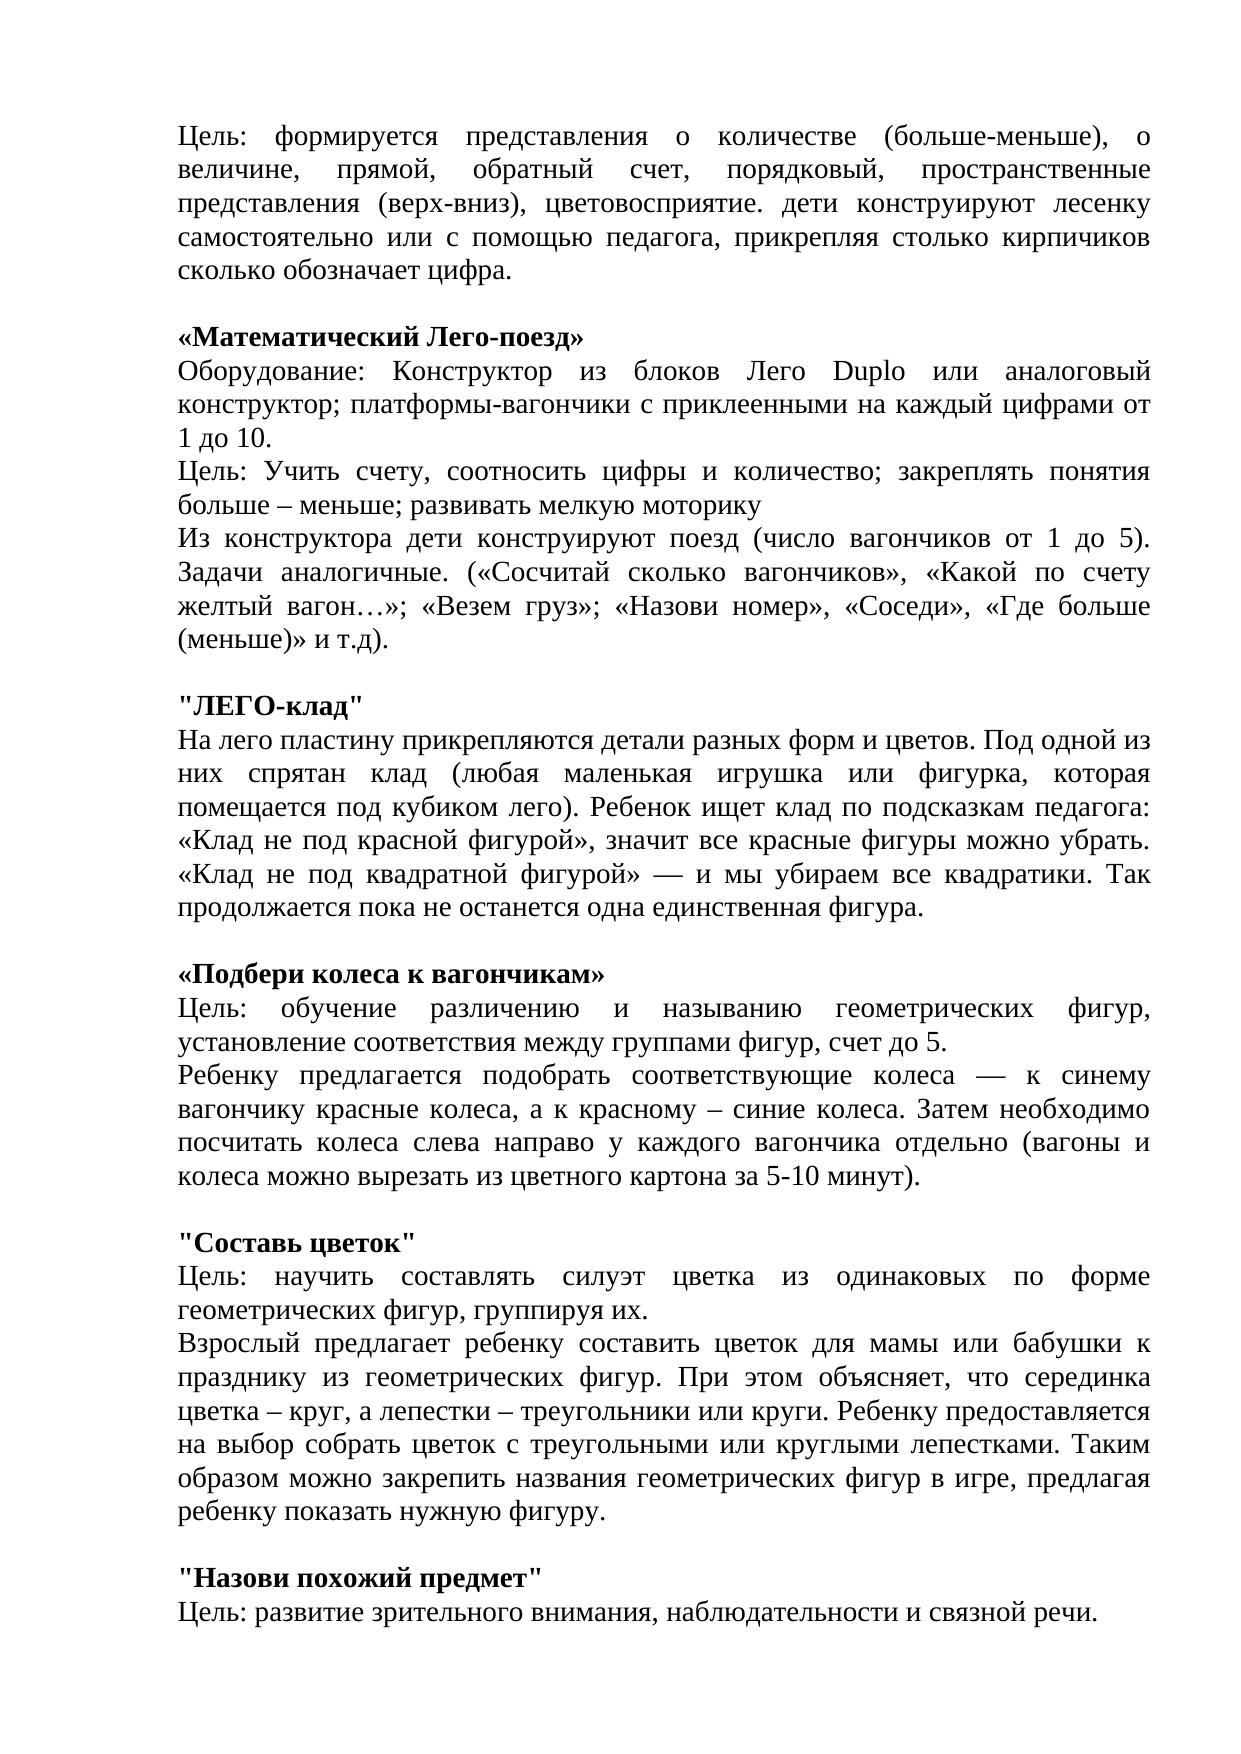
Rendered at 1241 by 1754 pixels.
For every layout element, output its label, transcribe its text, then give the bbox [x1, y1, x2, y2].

text Цель: развитие зрительного внимания, наблюдательности и связной речи. [177, 1594, 1152, 1627]
text Цель: формируется представления о количестве (больше-меньше), о величине, прямой, обратный счет, порядковый, пространственные представления (верх-вниз), цветовосприятие. дети конструируют лесенку самостоятельно или с помощью педагога, прикрепляя столько кирпичиков сколько обозначает цифра. [177, 118, 1152, 286]
text Из конструктора дети конструируют поезд (число вагончиков от 1 до 5). Задачи аналогичные. («Сосчитай сколько вагончиков», «Какой по счету желтый вагон…»; «Везем груз»; «Назови номер», «Соседи», «Где больше (меньше)» и т.д). [177, 521, 1152, 655]
text Оборудование: Конструктор из блоков Лего Duplo или аналоговый конструктор; платформы-вагончики с приклеенными на каждый цифрами от 1 до 10. [177, 353, 1152, 453]
text Цель: Учить счету, соотносить цифры и количество; закреплять понятия больше – меньше; развивать мелкую моторику [177, 453, 1152, 521]
text "Назови похожий предмет" [177, 1560, 1152, 1594]
text "Составь цветок" [177, 1225, 1152, 1258]
text Взрослый предлагает ребенку составить цветок для мамы или бабушки к празднику из геометрических фигур. При этом объясняет, что серединка цветка – круг, а лепестки – треугольники или круги. Ребенку предоставляется на выбор собрать цветок с треугольными или круглыми лепестками. Таким образом можно закрепить названия геометрических фигур в игре, предлагая ребенку показать нужную фигуру. [177, 1326, 1152, 1527]
text Цель: научить составлять силуэт цветка из одинаковых по форме геометрических фигур, группируя их. [177, 1258, 1152, 1326]
text "ЛЕГО-клад" [177, 688, 1152, 722]
text Ребенку предлагается подобрать соответствующие колеса — к синему вагончику красные колеса, а к красному – синие колеса. Затем необходимо посчитать колеса слева направо у каждого вагончика отдельно (вагоны и колеса можно вырезать из цветного картона за 5-10 минут). [177, 1057, 1152, 1191]
text «Математический Лего-поезд» [177, 319, 1152, 353]
text На лего пластину прикрепляются детали разных форм и цветов. Под одной из них спрятан клад (любая маленькая игрушка или фигурка, которая помещается под кубиком лего). Ребенок ищет клад по подсказкам педагога: «Клад не под красной фигурой», значит все красные фигуры можно убрать. «Клад не под квадратной фигурой» — и мы убираем все квадратики. Так продолжается пока не останется одна единственная фигура. [177, 722, 1152, 923]
text Цель: обучение различению и называнию геометрических фигур, установление соответствия между группами фигур, счет до 5. [177, 990, 1152, 1057]
text «Подбери колеса к вагончикам» [177, 957, 1152, 990]
